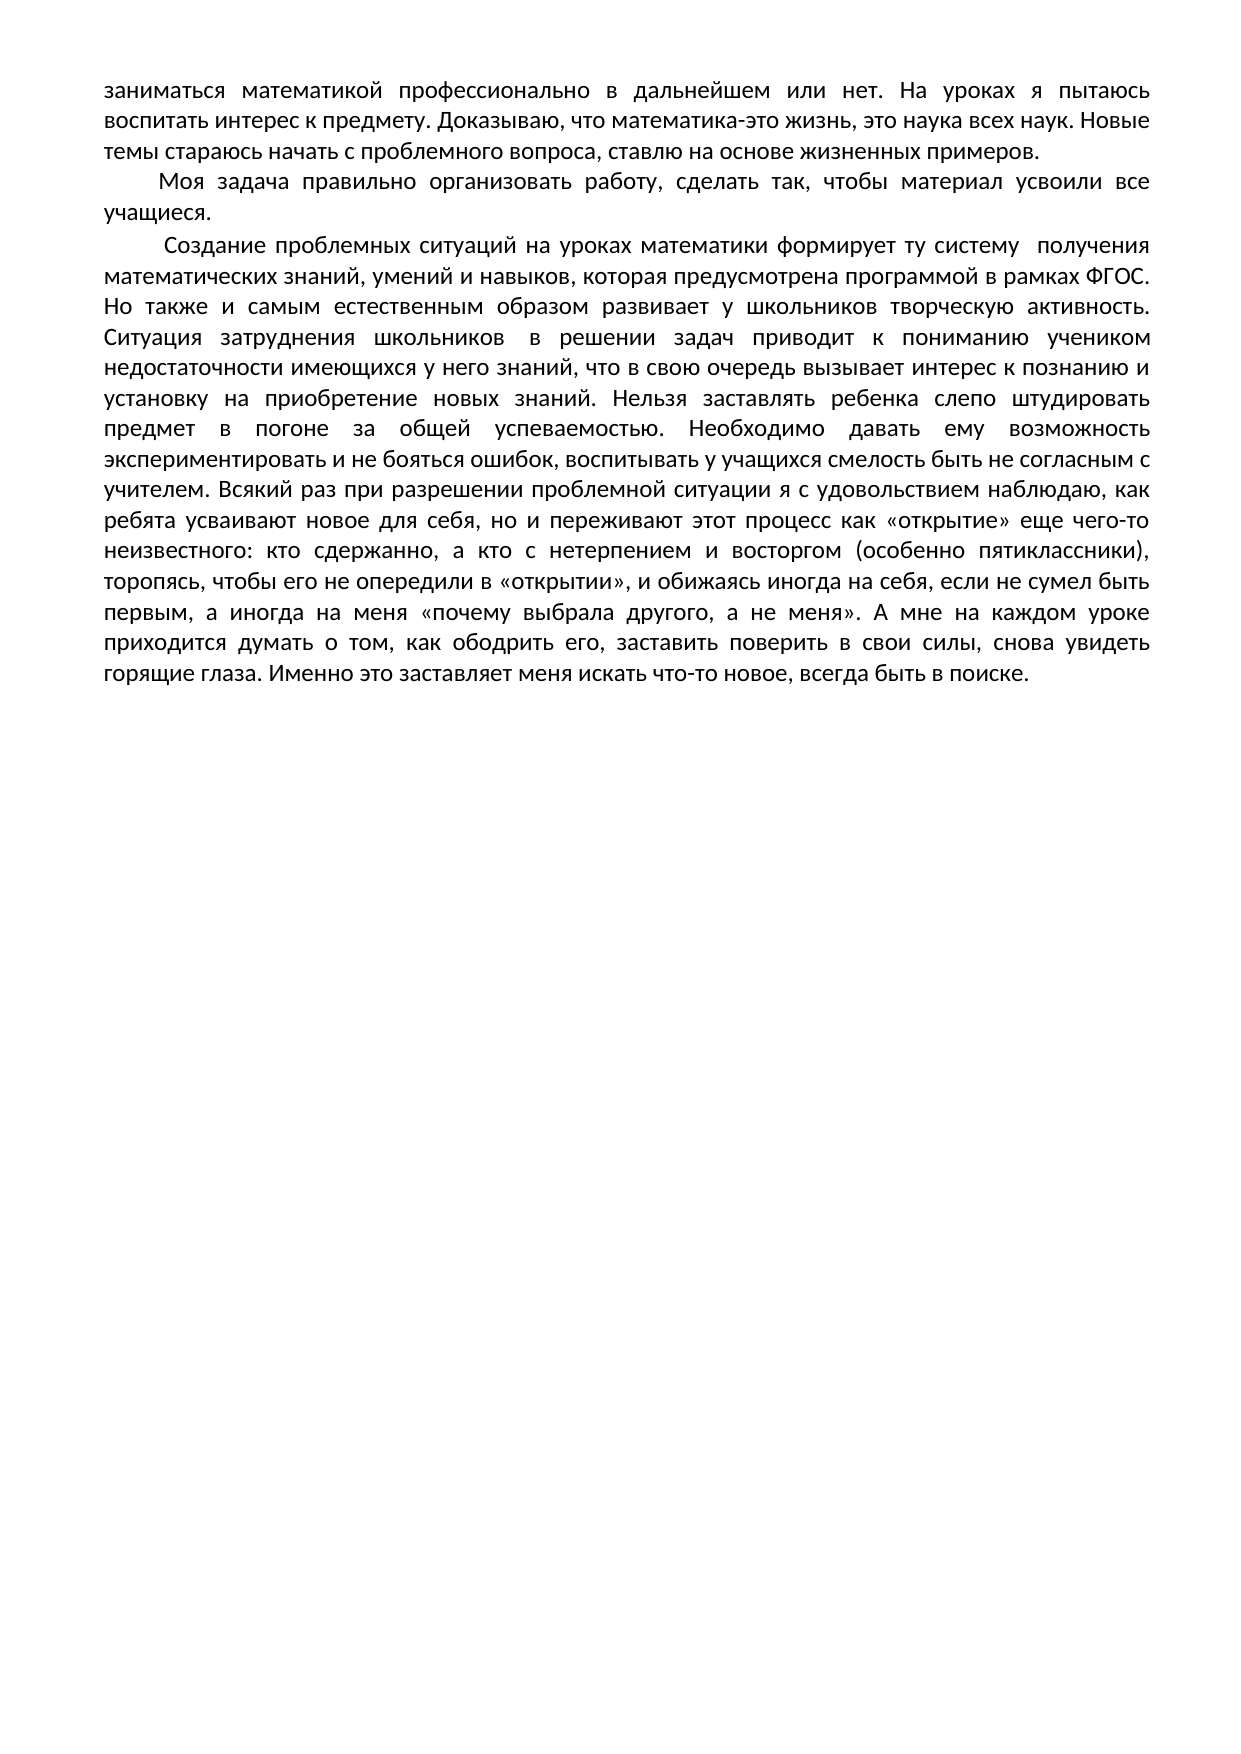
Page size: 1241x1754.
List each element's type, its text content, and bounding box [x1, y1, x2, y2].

text Создание проблемных ситуаций на уроках математики формирует ту систему получения математических знаний, умений и навыков, которая предусмотрена программой в рамках ФГОС. Но также и самым естественным образом развивает у школьников творческую активность. Ситуация затруднения школьников в решении задач приводит к пониманию учеником недостаточности имеющихся у него знаний, что в свою очередь вызывает интерес к познанию и установку на приобретение новых знаний. Нельзя заставлять ребенка слепо штудировать предмет в погоне за общей успеваемостью. Необходимо давать ему возможность экспериментировать и не бояться ошибок, воспитывать у учащихся смелость быть не согласным с учителем. Всякий раз при разрешении проблемной ситуации я с удовольствием наблюдаю, как ребята усваивают новое для себя, но и переживают этот процесс как «открытие» еще чего-то неизвестного: кто сдержанно, а кто с нетерпением и восторгом (особенно пятиклассники), торопясь, чтобы его не опередили в «открытии», и обижаясь иногда на себя, если не сумел быть первым, а иногда на меня «почему выбрала другого, а не меня». А мне на каждом уроке приходится думать о том, как ободрить его, заставить поверить в свои силы, снова увидеть горящие глаза. Именно это заставляет меня искать что-то новое, всегда быть в поиске. [103, 226, 1152, 687]
text Моя задача правильно организовать работу, сделать так, чтобы материал усвоили все учащиеся. [103, 165, 1152, 226]
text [103, 74, 1152, 165]
